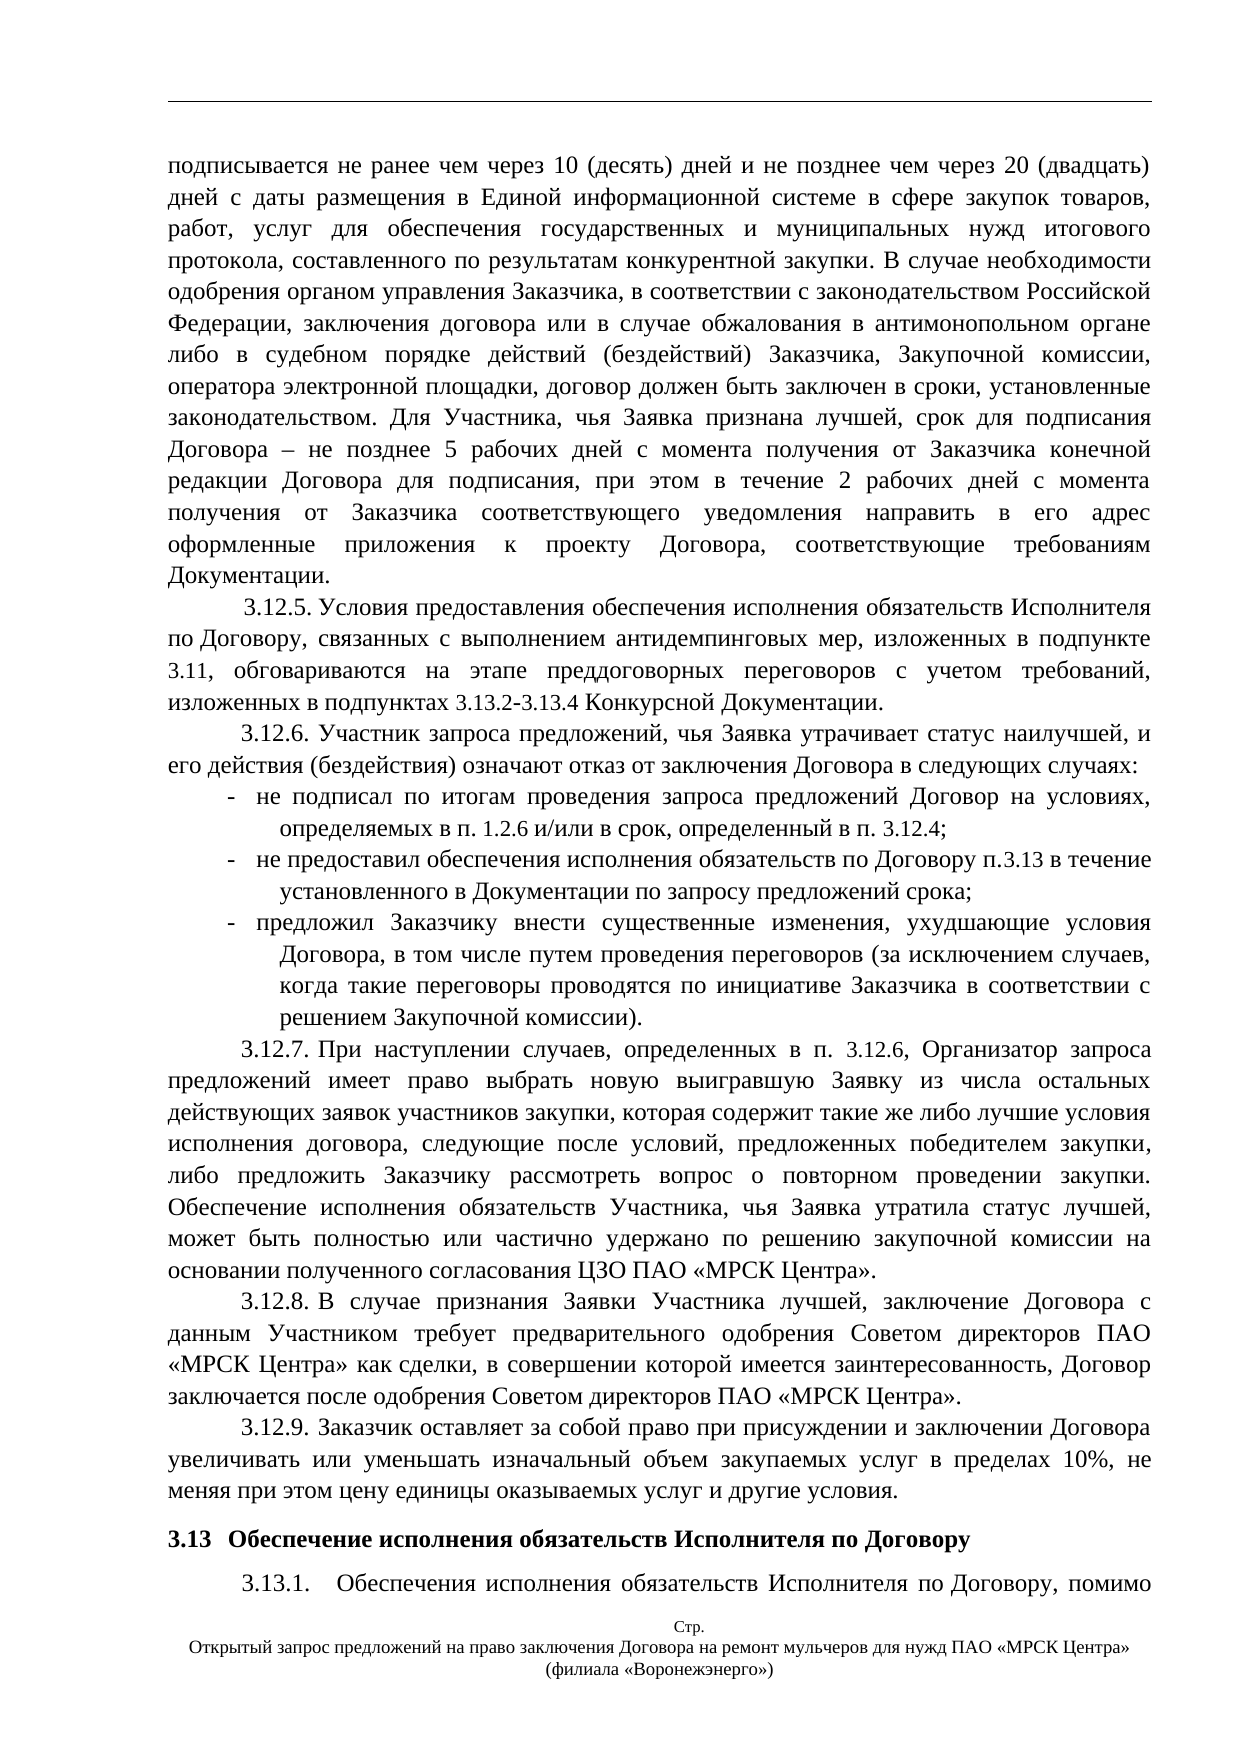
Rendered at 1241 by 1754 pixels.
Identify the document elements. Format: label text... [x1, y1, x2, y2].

list Заказчик оставляет за собой право при присуждении и заключении Договора увеличивать или уменьшать изначальный объем закупаемых услуг в пределах 10%, не меняя при этом цену единицы оказываемых услуг и другие условия. [168, 1412, 1152, 1504]
list При наступлении случаев, определенных в п. 3.12.6, Организатор запроса предложений имеет право выбрать новую выигравшую Заявку из числа остальных действующих заявок участников закупки, которая содержит такие же либо лучшие условия исполнения договора, следующие после условий, предложенных победителем закупки, либо предложить Заказчику рассмотреть вопрос о повторном проведении закупки. Обеспечение исполнения обязательств Участника, чья Заявка утратила статус лучшей, может быть полностью или частично удержано по решению закупочной комиссии на основании полученного согласования ЦЗО ПАО «МРСК Центра». [168, 1034, 1152, 1283]
list предложил Заказчику внести существенные изменения, ухудшающие условия Договора, в том числе путем проведения переговоров (за исключением случаев, когда такие переговоры проводятся по инициативе Заказчика в соответствии с решением Закупочной комиссии). [227, 907, 1152, 1031]
subtitle Обеспечение исполнения обязательств Исполнителя по Договору [168, 1524, 1152, 1553]
list не подписал по итогам проведения запроса предложений Договор на условиях, определяемых в п. 1.2.6 и/или в срок, определенный в п. 3.12.4; [227, 781, 1152, 842]
list В случае признания Заявки Участника лучшей, заключение Договора с данным Участником требует предварительного одобрения Советом директоров ПАО «МРСК Центра» как сделки, в совершении которой имеется заинтересованность, Договор заключается после одобрения Советом директоров ПАО «МРСК Центра». [168, 1286, 1152, 1410]
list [168, 150, 1152, 589]
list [168, 1568, 1152, 1597]
list Условия предоставления обеспечения исполнения обязательств Исполнителя по Договору, связанных с выполнением антидемпинговых мер, изложенных в подпункте 3.11, обговариваются на этапе преддоговорных переговоров с учетом требований, изложенных в подпунктах 3.13.2-3.13.4 Конкурсной Документации. [168, 592, 1152, 715]
list Участник запроса предложений, чья Заявка утрачивает статус наилучшей, и его действия (бездействия) означают отказ от заключения Договора в следующих случаях: [168, 718, 1152, 778]
list не предоставил обеспечения исполнения обязательств по Договору п.3.13 в течение установленного в Документации по запросу предложений срока; [227, 844, 1152, 905]
